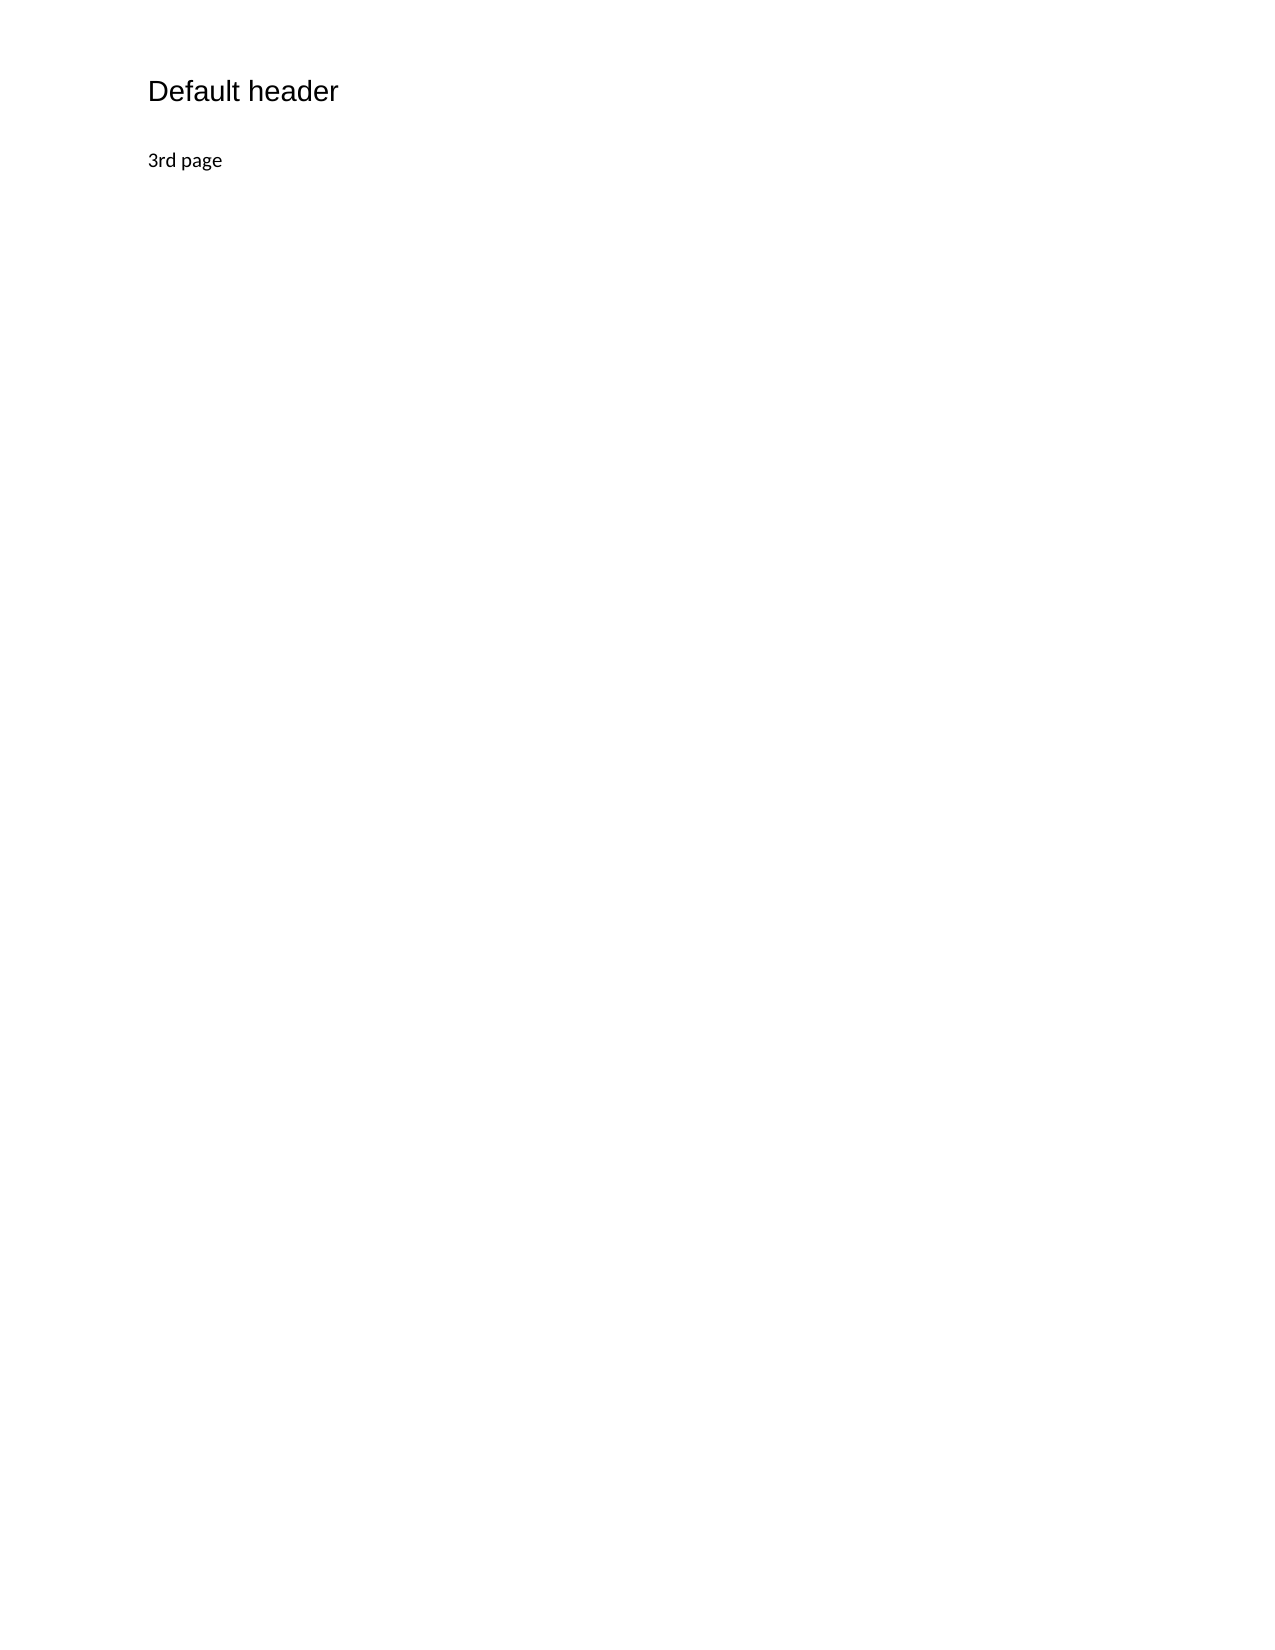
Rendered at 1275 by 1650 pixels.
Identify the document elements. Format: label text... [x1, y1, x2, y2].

subtitle 3rd page [148, 148, 1127, 173]
